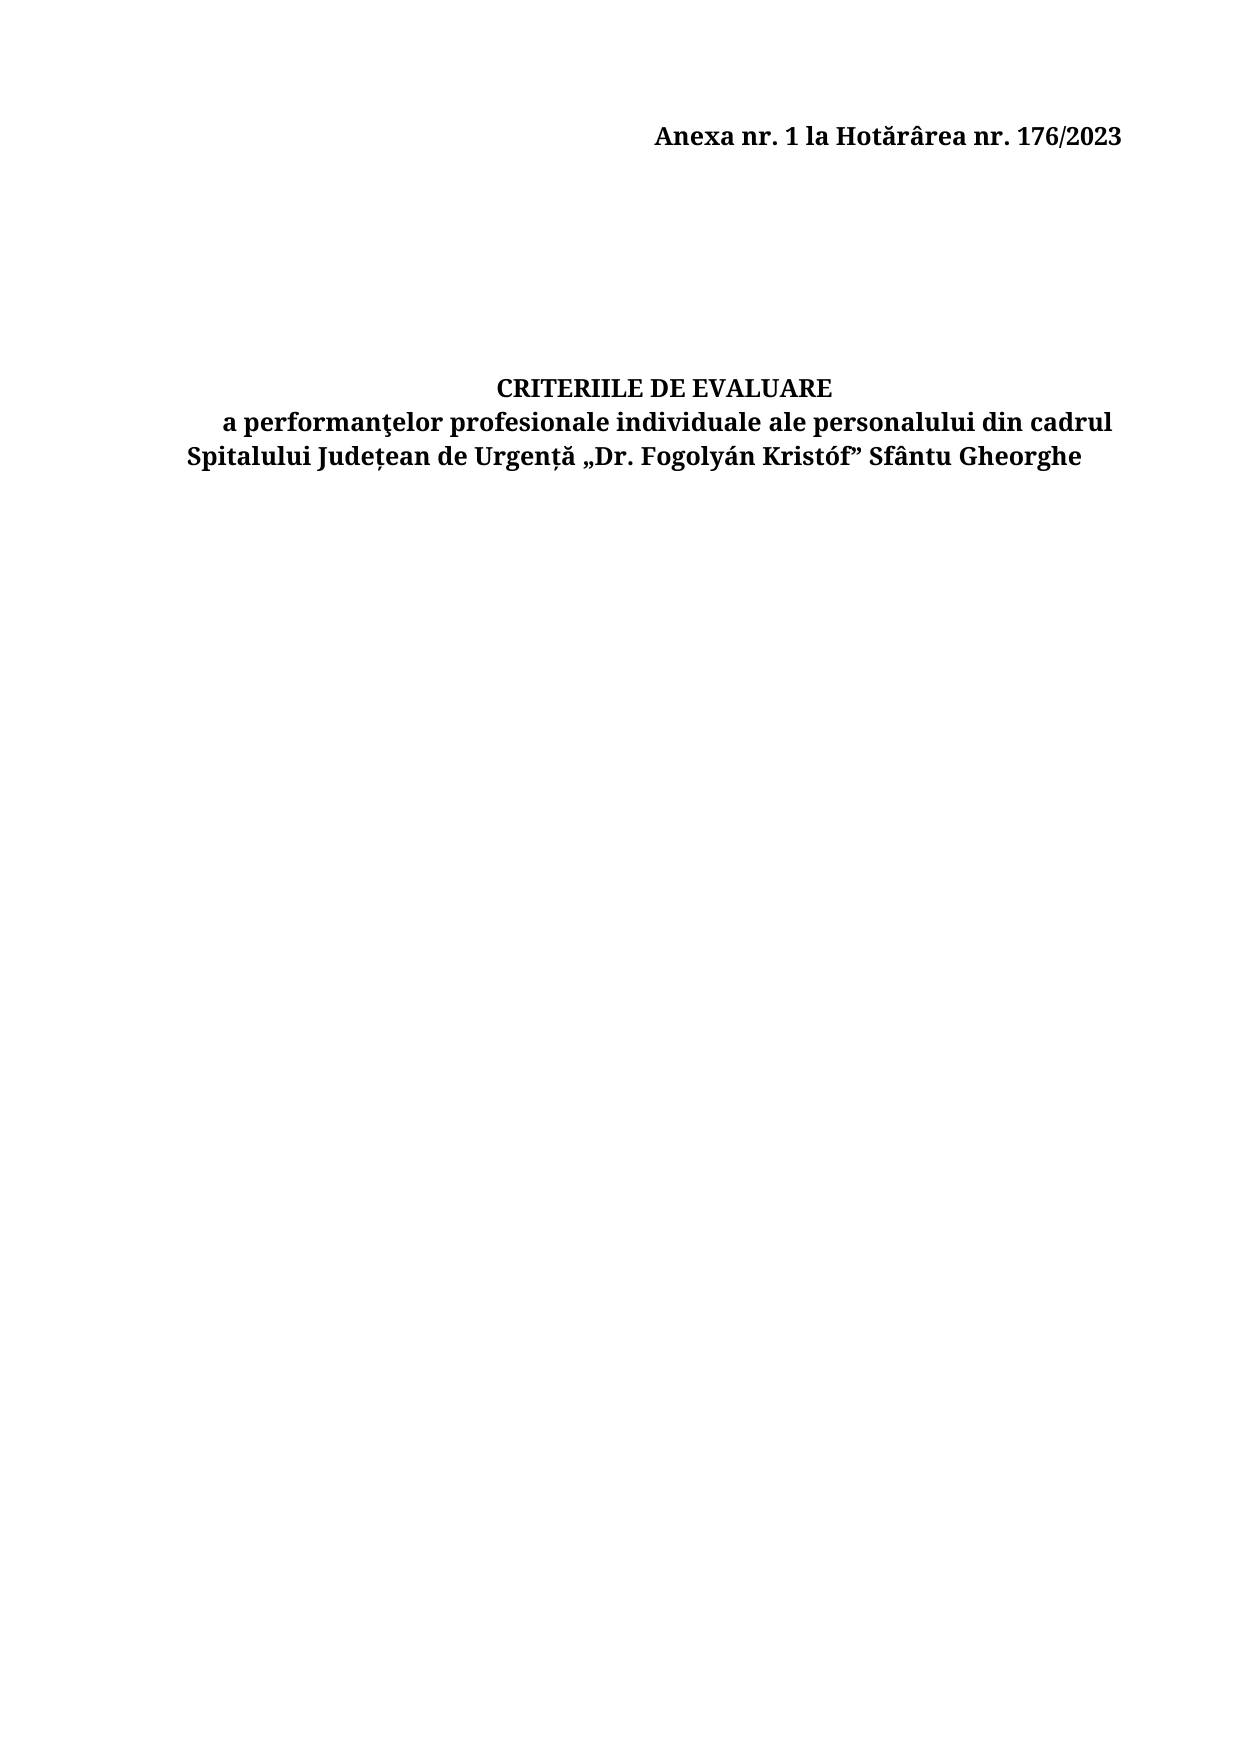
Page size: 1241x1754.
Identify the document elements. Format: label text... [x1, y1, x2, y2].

text CRITERIILE DE EVALUARE [148, 370, 1122, 404]
text a performanţelor profesionale individuale ale personalului din cadrul Spitalului Judeţean de Urgenţă „Dr. Fogolyán Kristóf” Sfântu Gheorghe [148, 404, 1122, 473]
text Anexa nr. 1 la Hotărârea nr. 176/2023 [644, 118, 1122, 152]
